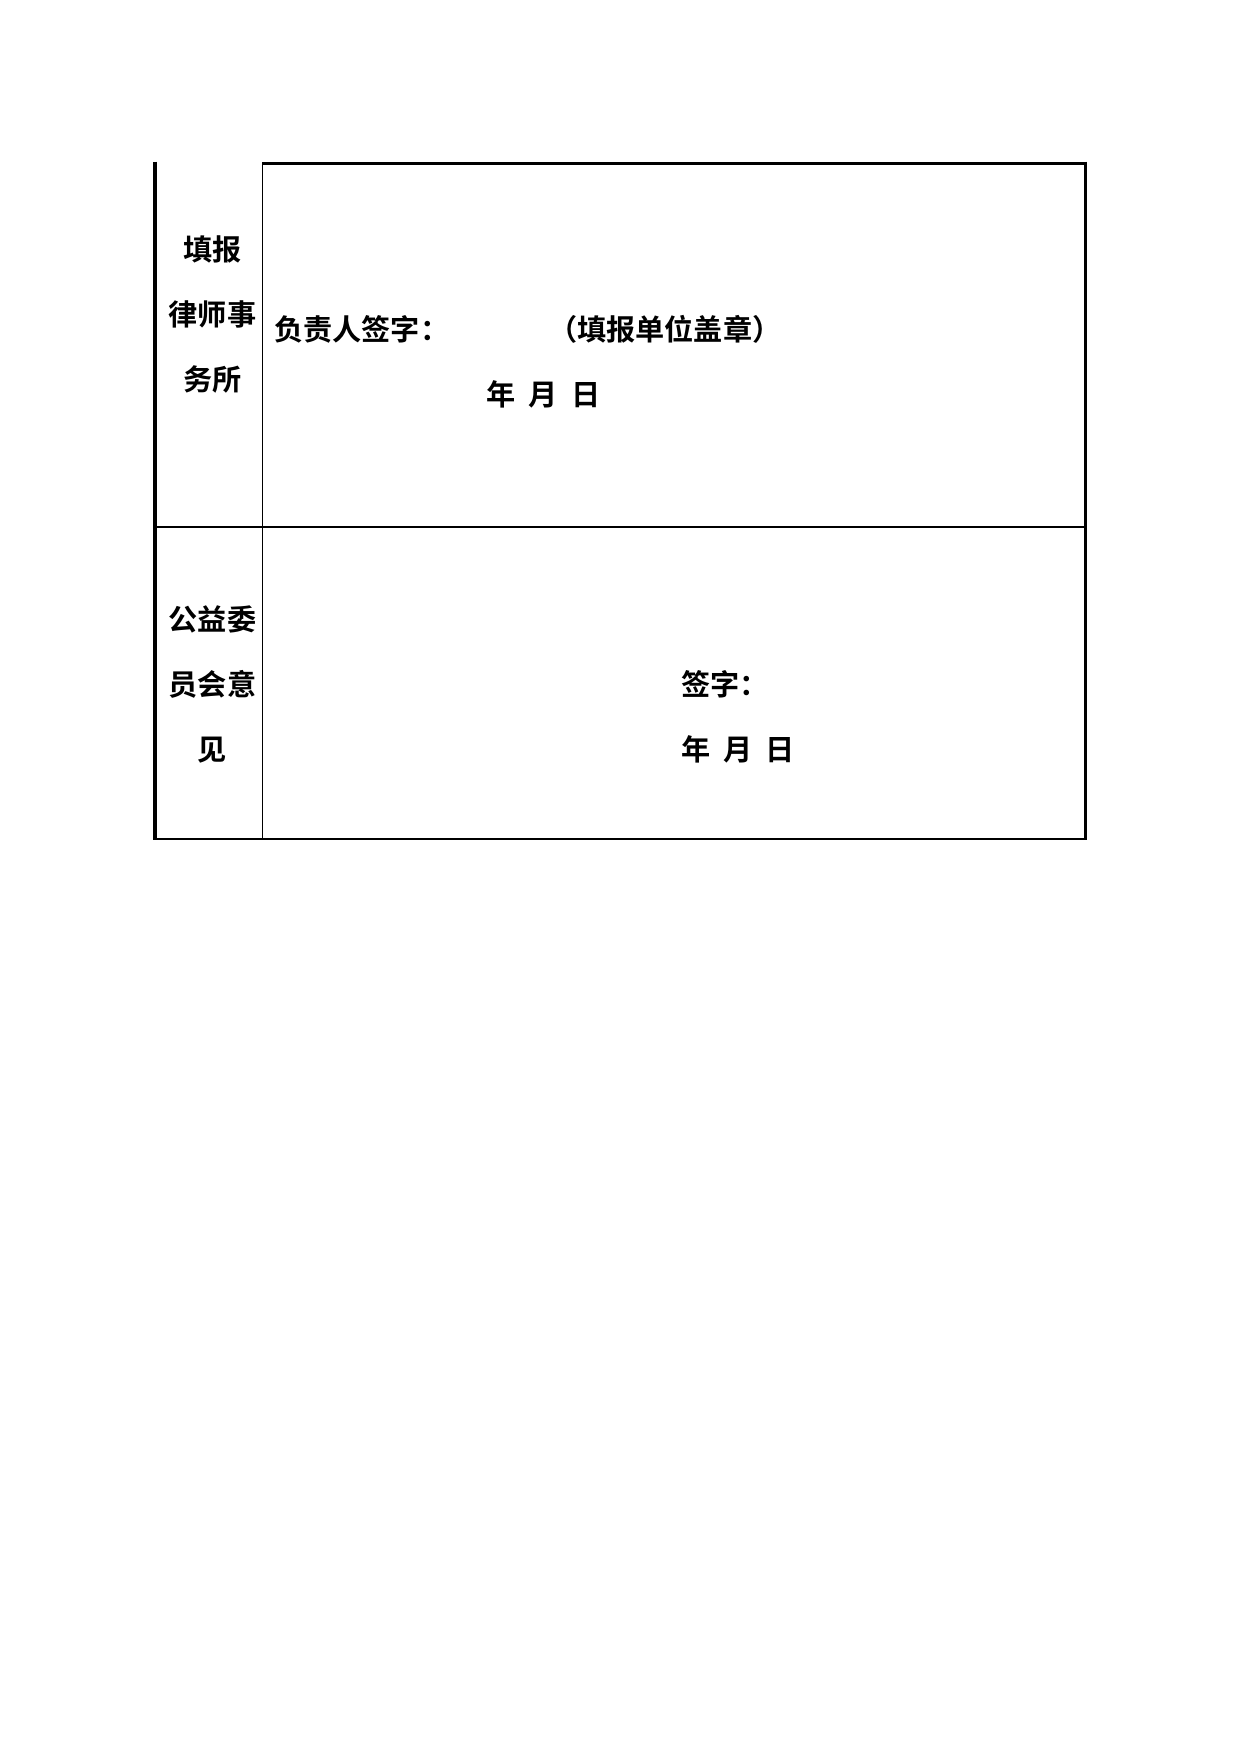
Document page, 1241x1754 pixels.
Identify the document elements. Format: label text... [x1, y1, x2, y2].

table_cell 公益委员会意见 [157, 528, 262, 838]
table_cell 负责人签字： （填报单位盖章） 年 月 日 [263, 165, 1084, 526]
table_cell 填报 律师事务所 [157, 162, 262, 526]
table_cell 签字： 年 月 日 [263, 528, 1084, 838]
